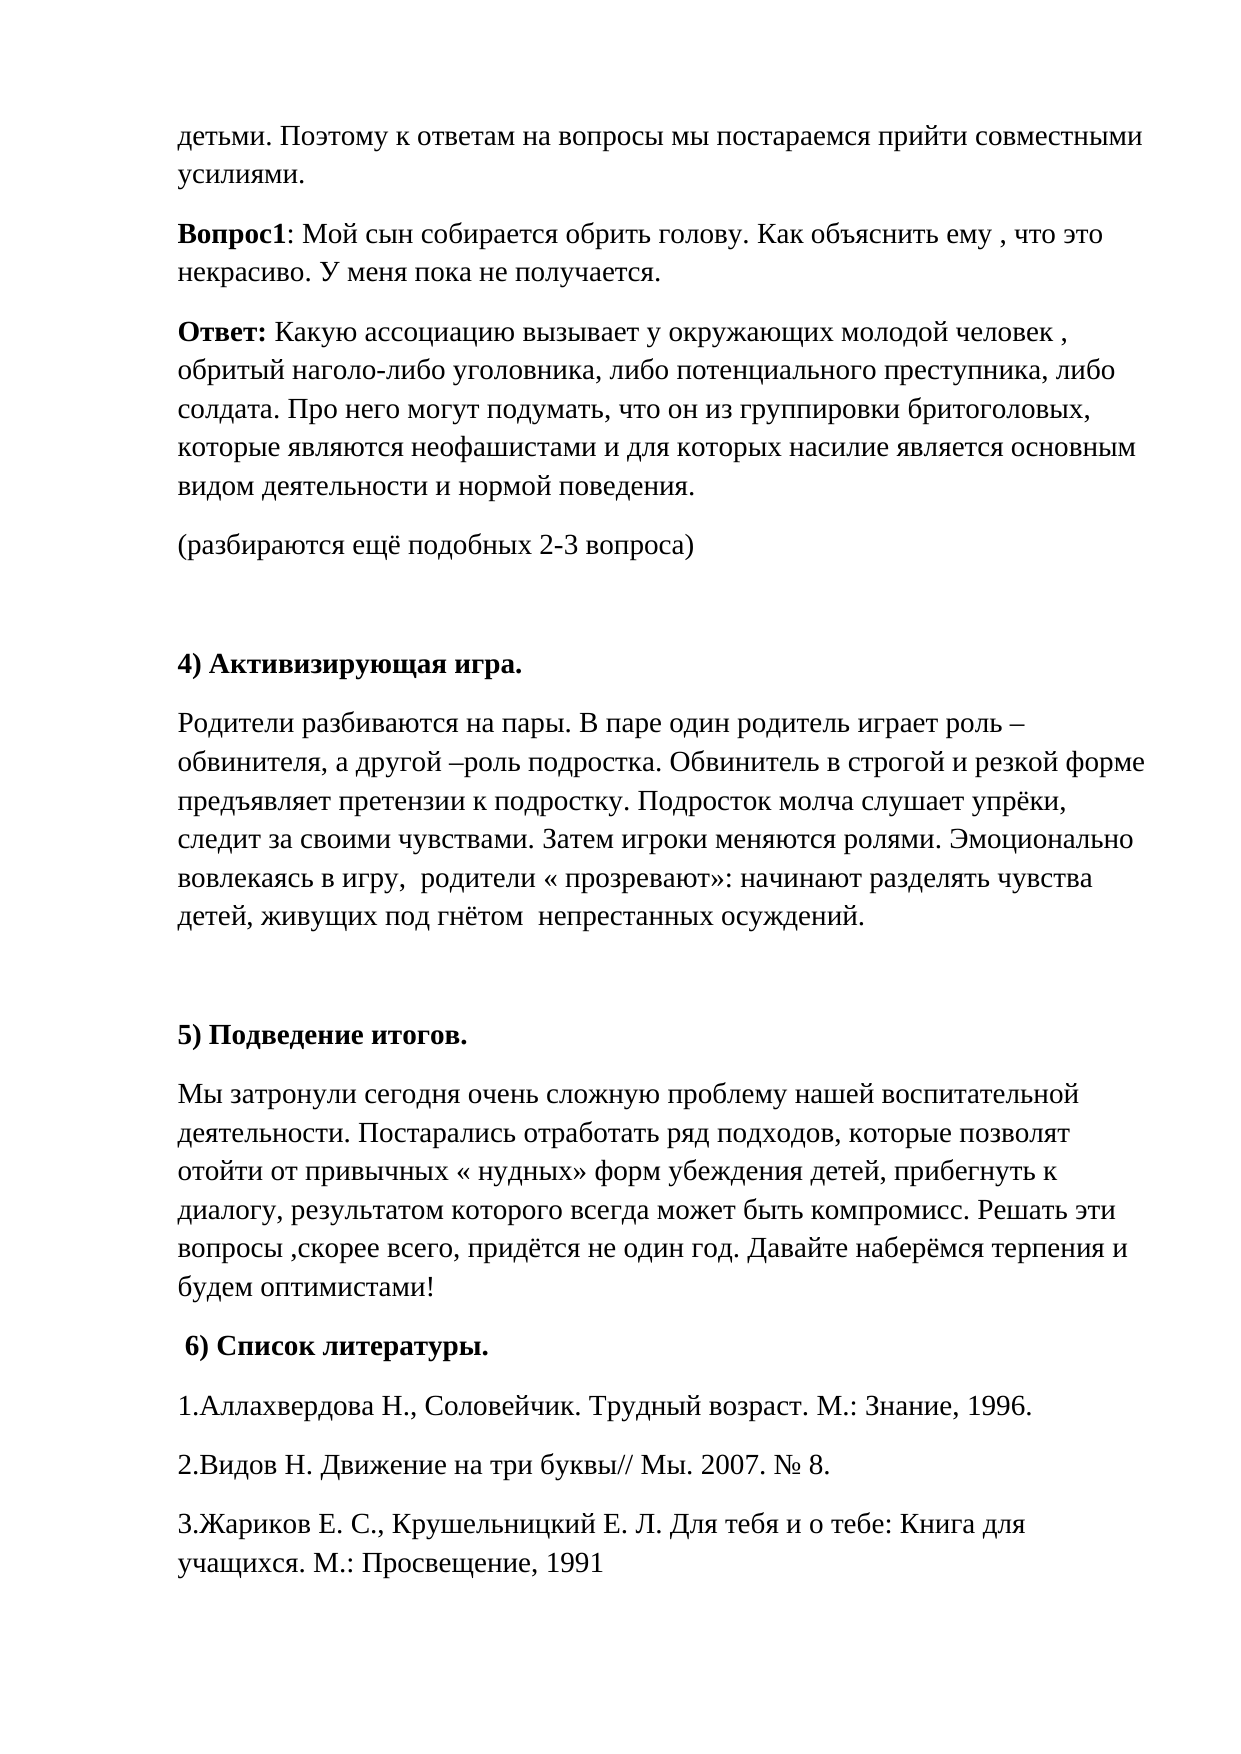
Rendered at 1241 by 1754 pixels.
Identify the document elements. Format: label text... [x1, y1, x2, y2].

text Ответ: Какую ассоциацию вызывает у окружающих молодой человек , обритый наголо-либо уголовника, либо потенциального преступника, либо солдата. Про него могут подумать, что он из группировки бритоголовых, которые являются неофашистами и для которых насилие является основным видом деятельности и нормой поведения. [177, 314, 1152, 502]
text Вопрос1: Мой сын собирается обрить голову. Как объяснить ему , что это некрасиво. У меня пока не получается. [177, 216, 1152, 288]
text 4) Активизирующая игра. [177, 646, 1152, 680]
text Родители разбиваются на пары. В паре один родитель играет роль –обвинителя, а другой –роль подростка. Обвинитель в строгой и резкой форме предъявляет претензии к подростку. Подросток молча слушает упрёки, следит за своими чувствами. Затем игроки меняются ролями. Эмоционально вовлекаясь в игру, родители « прозревают»: начинают разделять чувства детей, живущих под гнётом непрестанных осуждений. [177, 706, 1152, 932]
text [177, 118, 1152, 190]
text 5) Подведение итогов. [177, 1017, 1152, 1051]
text 2.Видов Н. Движение на три буквы// Мы. 2007. № 8. [177, 1447, 1152, 1481]
text Мы затронули сегодня очень сложную проблему нашей воспитательной деятельности. Постарались отработать ряд подходов, которые позволят отойти от привычных « нудных» форм убеждения детей, прибегнуть к диалогу, результатом которого всегда может быть компромисс. Решать эти вопросы ,скорее всего, придётся не один год. Давайте наберёмся терпения и будем оптимистами! [177, 1076, 1152, 1303]
text (разбираются ещё подобных 2-3 вопроса) [177, 527, 1152, 561]
text 1.Аллахвердова Н., Соловейчик. Трудный возраст. М.: Знание, 1996. [177, 1388, 1152, 1421]
text 3.Жариков Е. С., Крушельницкий Е. Л. Для тебя и о тебе: Книга для учащихся. М.: Просвещение, 1991 [177, 1507, 1152, 1579]
text 6) Список литературы. [177, 1328, 1152, 1362]
